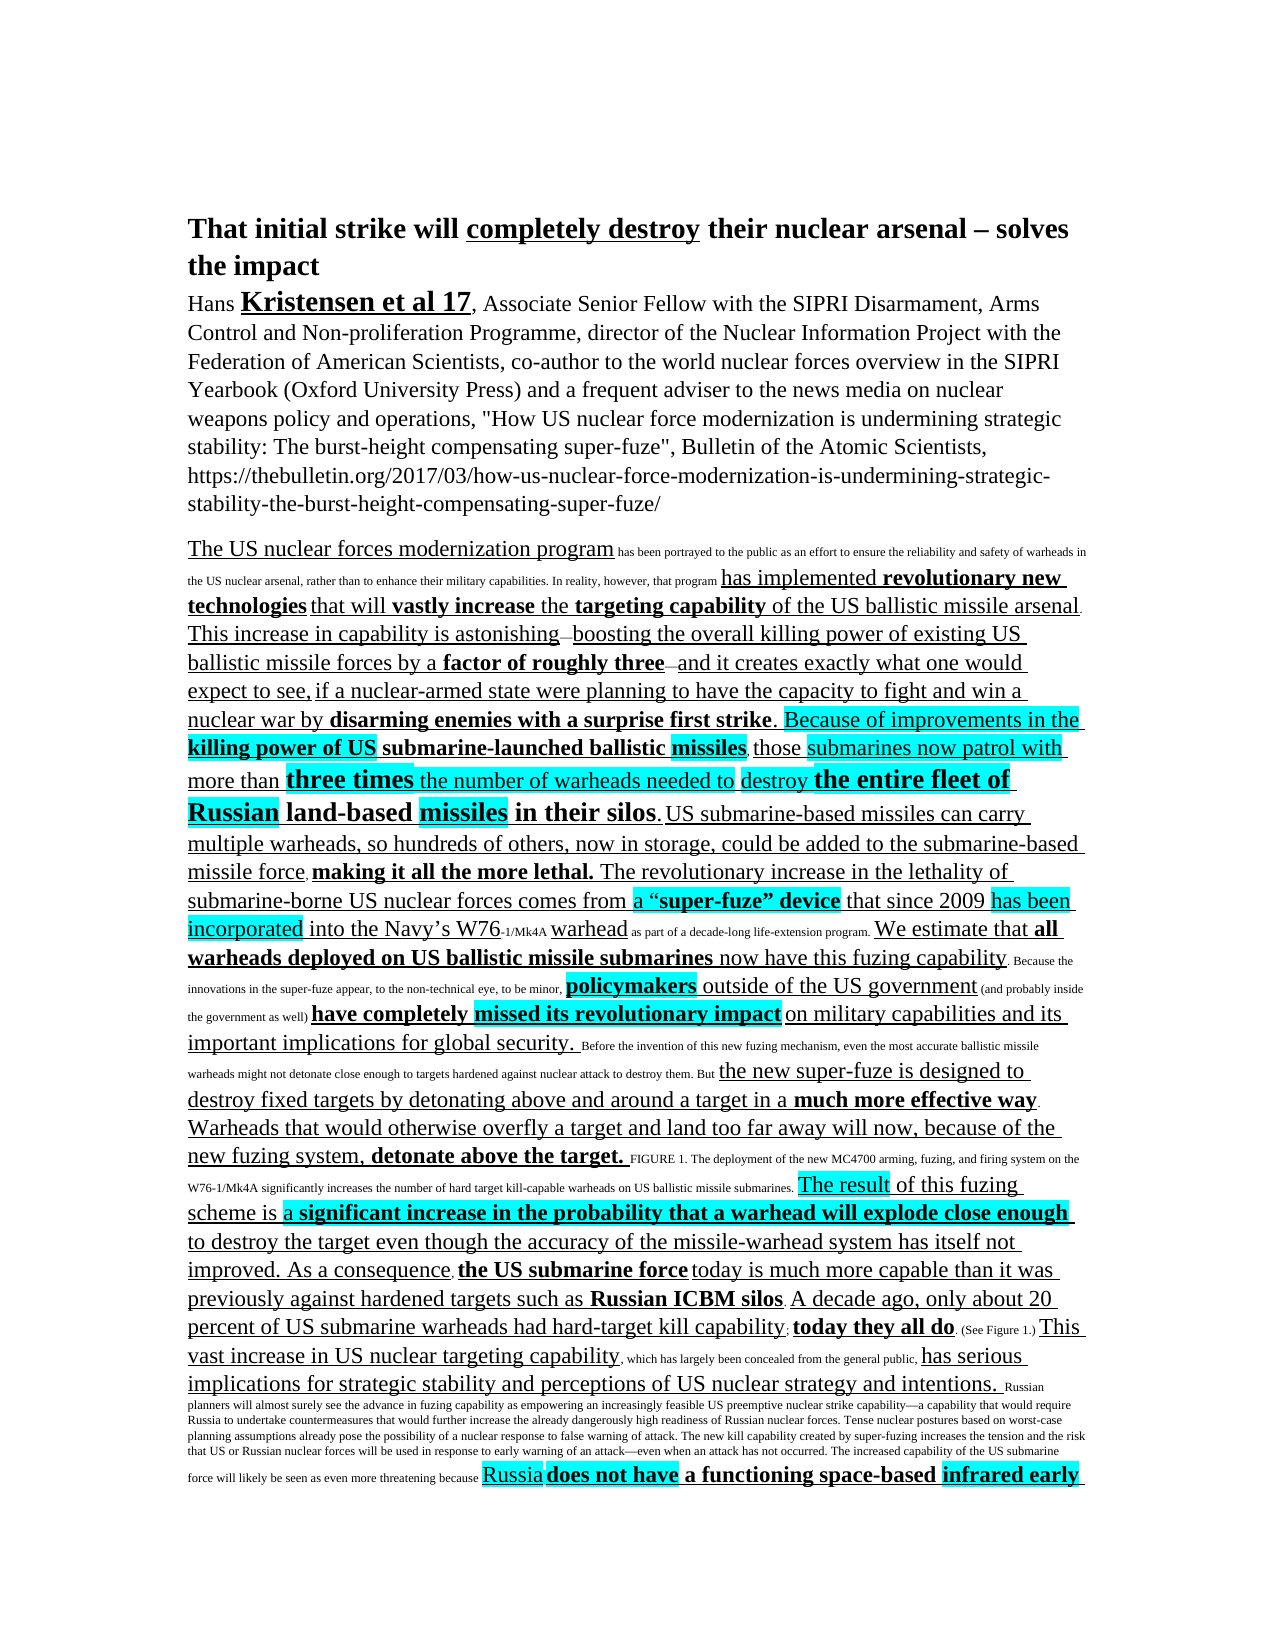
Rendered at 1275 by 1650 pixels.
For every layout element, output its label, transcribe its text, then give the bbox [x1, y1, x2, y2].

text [187, 535, 1087, 1487]
subtitle That initial strike will completely destroy their nuclear arsenal – solves the impact [187, 212, 1087, 281]
text Hans Kristensen et al 17, Associate Senior Fellow with the SIPRI Disarmament, Arms Control and Non-proliferation Programme, director of the Nuclear Information Project with the Federation of American Scientists, co-author to the world nuclear forces overview in the SIPRI Yearbook (Oxford University Press) and a frequent adviser to the news media on nuclear weapons policy and operations, "How US nuclear force modernization is undermining strategic stability: The burst-height compensating super-fuze", Bulletin of the Atomic Scientists, https://thebulletin.org/2017/03/how-us-nuclear-force-modernization-is-undermining-strategic-stability-the-burst-height-compensating-super-fuze/ [187, 284, 1087, 516]
